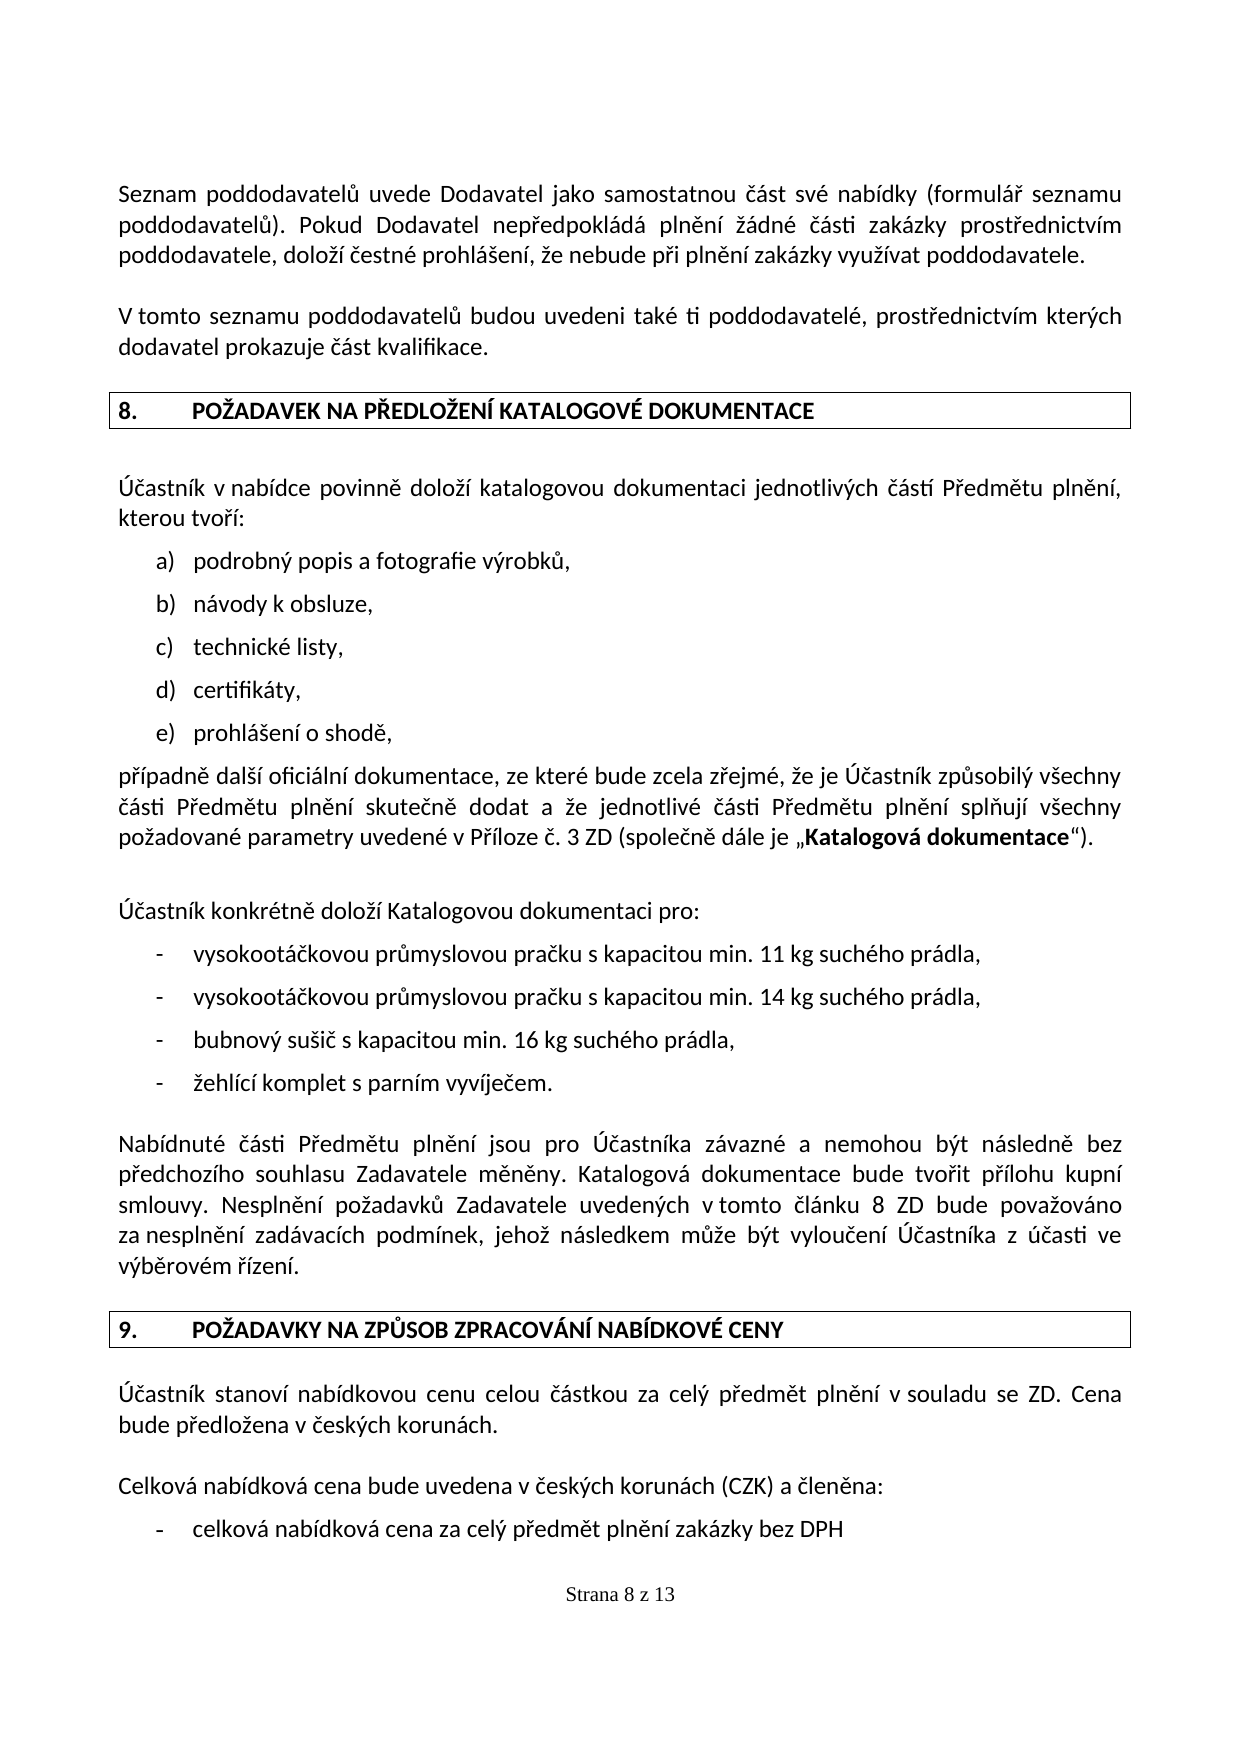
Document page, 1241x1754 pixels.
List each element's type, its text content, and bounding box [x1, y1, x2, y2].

text 9. POŽADAVKY NA ZPŮSOB ZPRACOVÁNÍ NABÍDKOVÉ CENY [110, 1312, 1130, 1347]
list certifikáty, [156, 674, 1122, 705]
list vysokootáčkovou průmyslovou pračku s kapacitou min. 14 kg suchého prádla, [156, 981, 1122, 1011]
list návody k obsluze, [156, 588, 1122, 619]
text Celková nabídková cena bude uvedena v českých korunách (CZK) a členěna: [118, 1470, 1122, 1501]
text 8. POŽADAVEK NA PŘEDLOŽENÍ KATALOGOVÉ DOKUMENTACE [110, 393, 1130, 428]
text Nabídnuté části Předmětu plnění jsou pro Účastníka závazné a nemohou být následně bez předchozího souhlasu Zadavatele měněny. Katalogová dokumentace bude tvořit přílohu kupní smlouvy. Nesplnění požadavků Zadavatele uvedených v tomto článku 8 ZD bude považováno za nesplnění zadávacích podmínek, jehož následkem může být vyloučení Účastníka z účasti ve výběrovém řízení. [118, 1128, 1122, 1281]
list bubnový sušič s kapacitou min. 16 kg suchého prádla, [156, 1024, 1122, 1054]
list vysokootáčkovou průmyslovou pračku s kapacitou min. 11 kg suchého prádla, [156, 938, 1122, 968]
text Účastník konkrétně doloží Katalogovou dokumentaci pro: [118, 895, 1122, 925]
text Seznam poddodavatelů uvede Dodavatel jako samostatnou část své nabídky (formulář seznamu poddodavatelů). Pokud Dodavatel nepředpokládá plnění žádné části zakázky prostřednictvím poddodavatele, doloží čestné prohlášení, že nebude při plnění zakázky využívat poddodavatele. [118, 178, 1122, 270]
text Účastník stanoví nabídkovou cenu celou částkou za celý předmět plnění v souladu se ZD. Cena bude předložena v českých korunách. [118, 1378, 1122, 1439]
list prohlášení o shodě, [156, 717, 1122, 748]
text V tomto seznamu poddodavatelů budou uvedeni také ti poddodavatelé, prostřednictvím kterých dodavatel prokazuje část kvalifikace. [118, 300, 1122, 361]
list podrobný popis a fotografie výrobků, [156, 545, 1122, 576]
text případně další oficiální dokumentace, ze které bude zcela zřejmé, že je Účastník způsobilý všechny části Předmětu plnění skutečně dodat a že jednotlivé části Předmětu plnění splňují všechny požadované parametry uvedené v Příloze č. 3 ZD (společně dále je „Katalogová dokumentace“). [118, 760, 1122, 852]
list žehlící komplet s parním vyvíječem. [156, 1067, 1122, 1097]
list celková nabídková cena za celý předmět plnění zakázky bez DPH [155, 1513, 1122, 1543]
list technické listy, [156, 631, 1122, 662]
text Účastník v nabídce povinně doloží katalogovou dokumentaci jednotlivých částí Předmětu plnění, kterou tvoří: [118, 472, 1122, 533]
